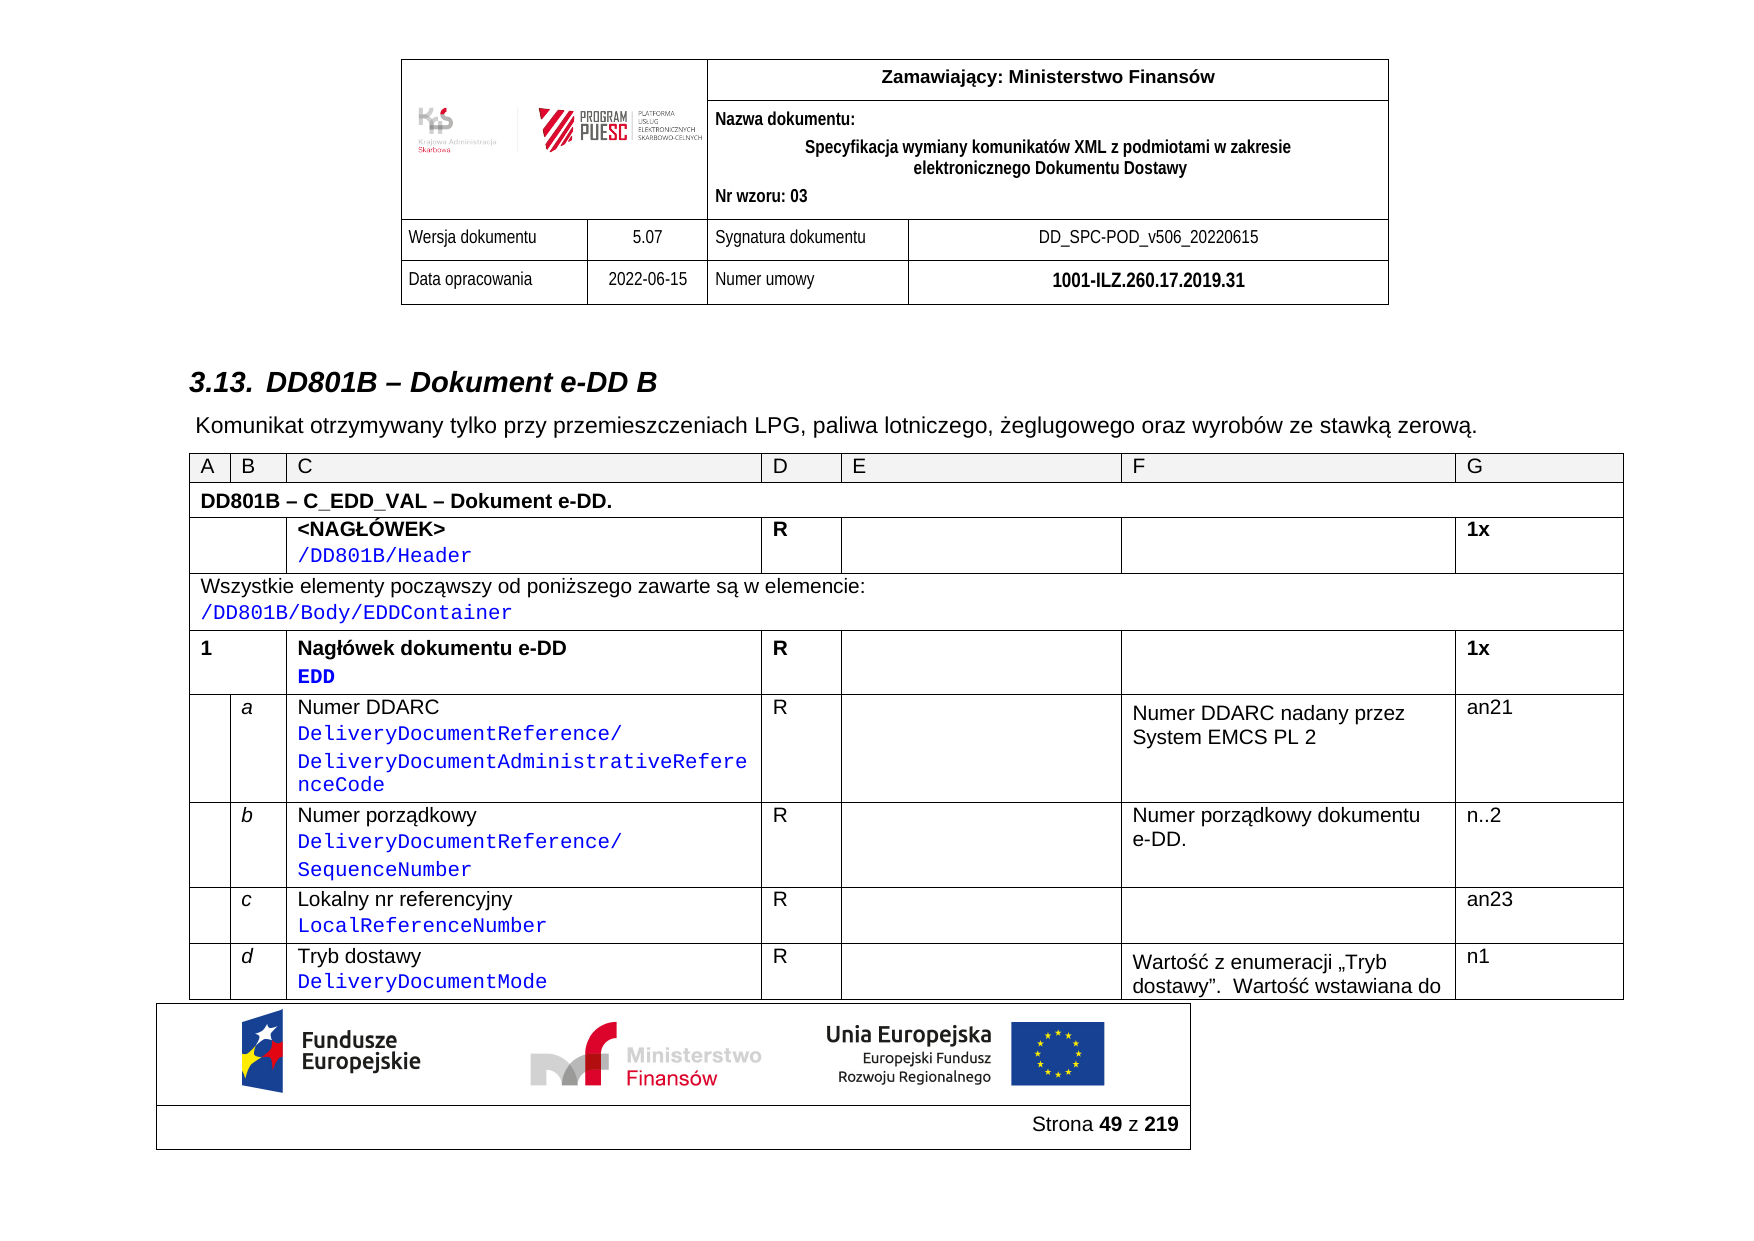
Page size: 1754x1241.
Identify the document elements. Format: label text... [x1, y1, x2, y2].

table_cell R [762, 803, 841, 886]
picture [242, 1009, 1105, 1093]
table_cell [190, 888, 230, 943]
table_cell a [231, 695, 286, 802]
table_header C [287, 454, 761, 482]
table_cell [1122, 631, 1455, 694]
table_cell 1x [1456, 518, 1623, 573]
table_cell Numer porządkowy DeliveryDocumentReference/ SequenceNumber [287, 803, 761, 886]
table_cell R [762, 695, 841, 802]
table_header E [842, 454, 1121, 482]
table_cell R [762, 631, 841, 694]
table_cell DD801B – C_EDD_VAL – Dokument e-DD. [190, 483, 1623, 517]
table_header D [762, 454, 841, 482]
table_cell <NAGŁÓWEK> /DD801B/Header [287, 518, 761, 573]
table_cell [842, 695, 1121, 802]
table_header B [231, 454, 286, 482]
table_cell 1 [190, 631, 286, 694]
text DD801B – Dokument e-DD B [189, 365, 1600, 399]
text Komunikat otrzymywany tylko przy przemieszczeniach LPG, paliwa lotniczego, żeglugowego oraz wyrobów ze stawką zerową. [189, 405, 1600, 438]
table_cell R [762, 518, 841, 573]
table_cell [842, 944, 1121, 999]
table_cell Wszystkie elementy począwszy od poniższego zawarte są w elemencie: /DD801B/Body/EDDContainer [190, 574, 1623, 629]
table_cell Numer DDARC DeliveryDocumentReference/ DeliveryDocumentAdministrativeReferenceCode [287, 695, 761, 802]
table_cell [1122, 888, 1455, 943]
table_cell [1122, 518, 1455, 573]
table_cell Lokalny nr referencyjny LocalReferenceNumber [287, 888, 761, 943]
table_cell n..2 [1456, 803, 1623, 886]
table_header F [1122, 454, 1455, 482]
table_header G [1456, 454, 1623, 482]
table_cell [190, 803, 230, 886]
table_cell [190, 518, 286, 573]
table_cell an21 [1456, 695, 1623, 802]
table_cell n1 [1456, 944, 1623, 999]
table_cell [842, 888, 1121, 943]
table_cell [190, 695, 230, 802]
table_cell R [762, 944, 841, 999]
table_cell R [762, 888, 841, 943]
table_cell an23 [1456, 888, 1623, 943]
table_cell Numer porządkowy dokumentu e-DD. [1122, 803, 1455, 886]
table_cell [842, 803, 1121, 886]
picture [408, 97, 702, 163]
table_cell [842, 631, 1121, 694]
table_header A [190, 454, 230, 482]
table_cell Tryb dostawy DeliveryDocumentMode [287, 944, 761, 999]
table_cell [190, 944, 230, 999]
table_cell [842, 518, 1121, 573]
table_cell Nagłówek dokumentu e-DD EDD [287, 631, 761, 694]
table_cell c [231, 888, 286, 943]
table_cell d [231, 944, 286, 999]
table_cell b [231, 803, 286, 886]
table_cell 1x [1456, 631, 1623, 694]
table_cell Numer DDARC nadany przez System EMCS PL 2 [1122, 695, 1455, 802]
